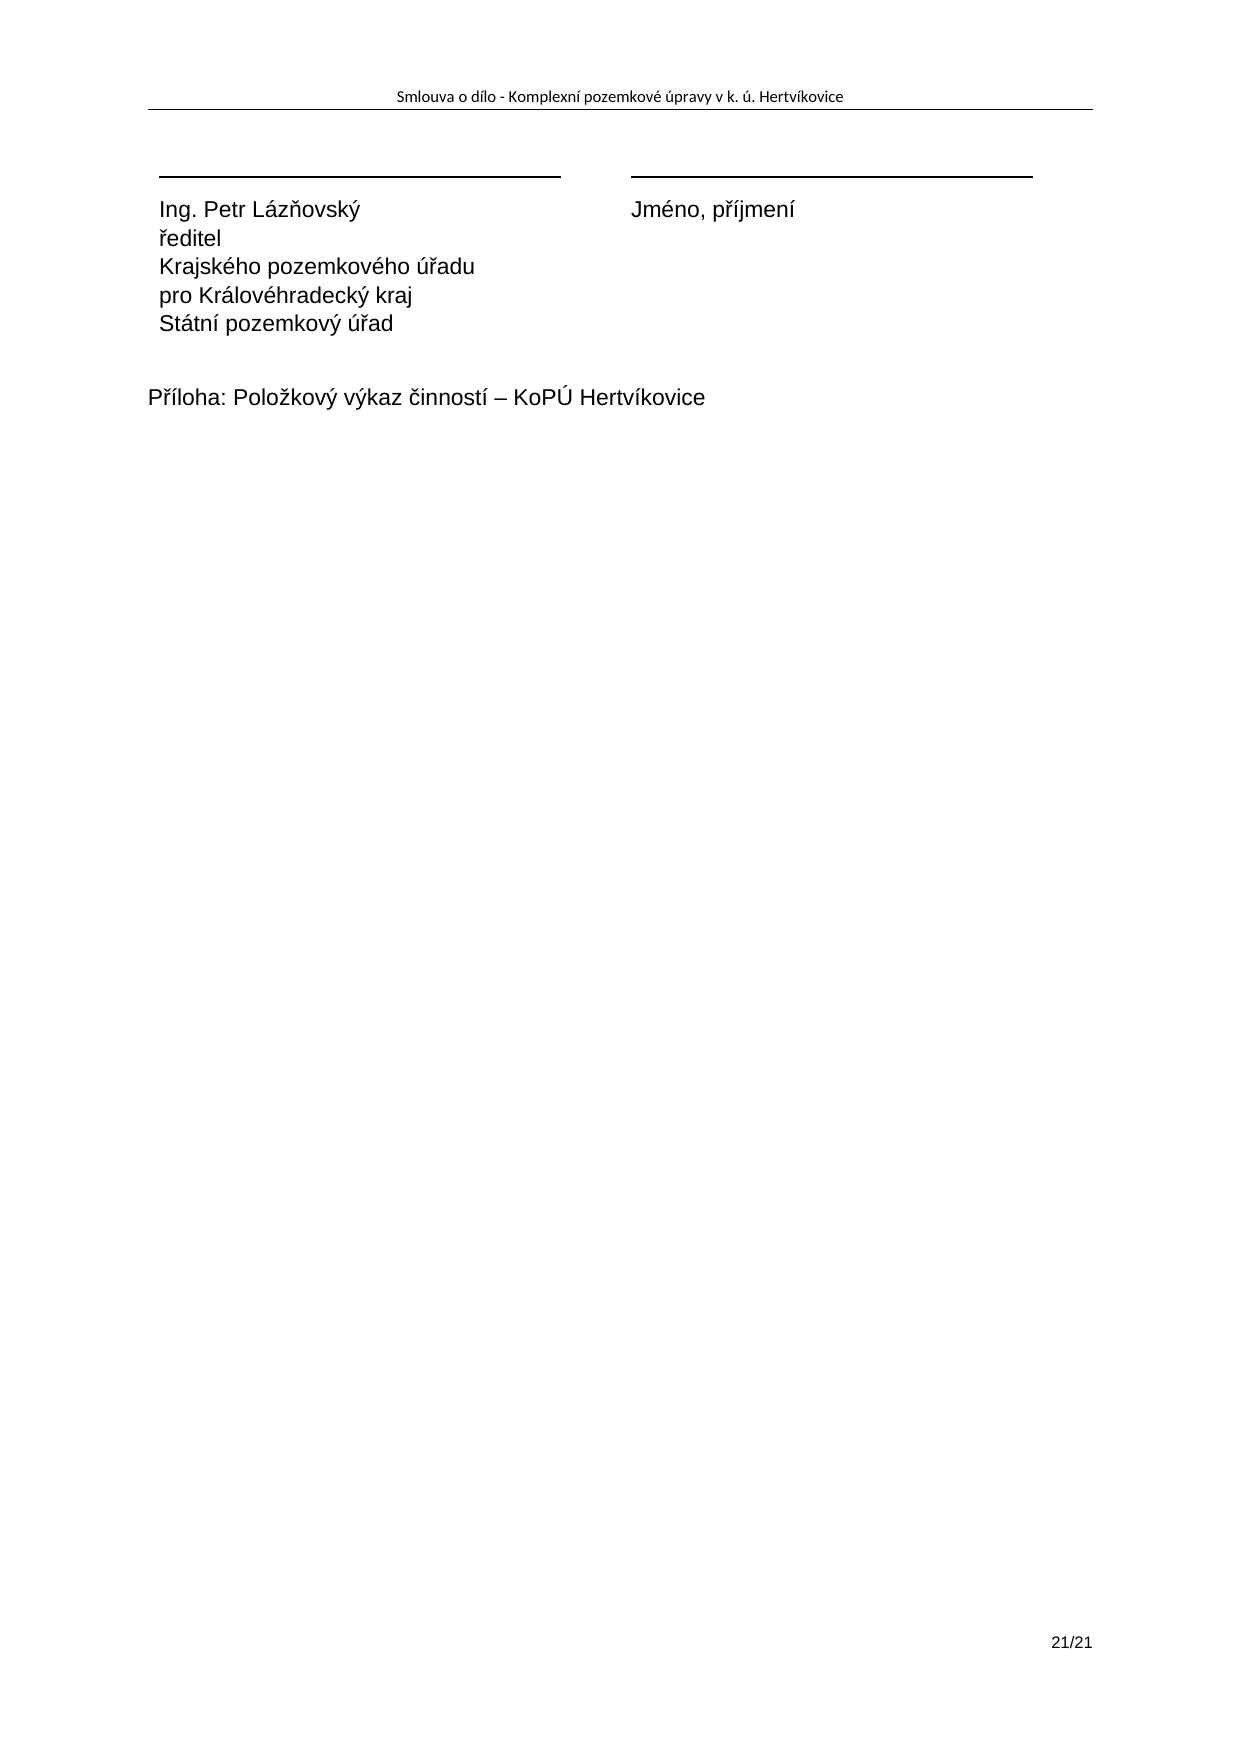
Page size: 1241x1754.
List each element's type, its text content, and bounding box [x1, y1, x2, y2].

text Příloha: Položkový výkaz činností – KoPÚ Hertvíkovice [148, 384, 1093, 410]
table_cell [148, 148, 619, 338]
table_cell Jméno, příjmení [620, 148, 1092, 338]
